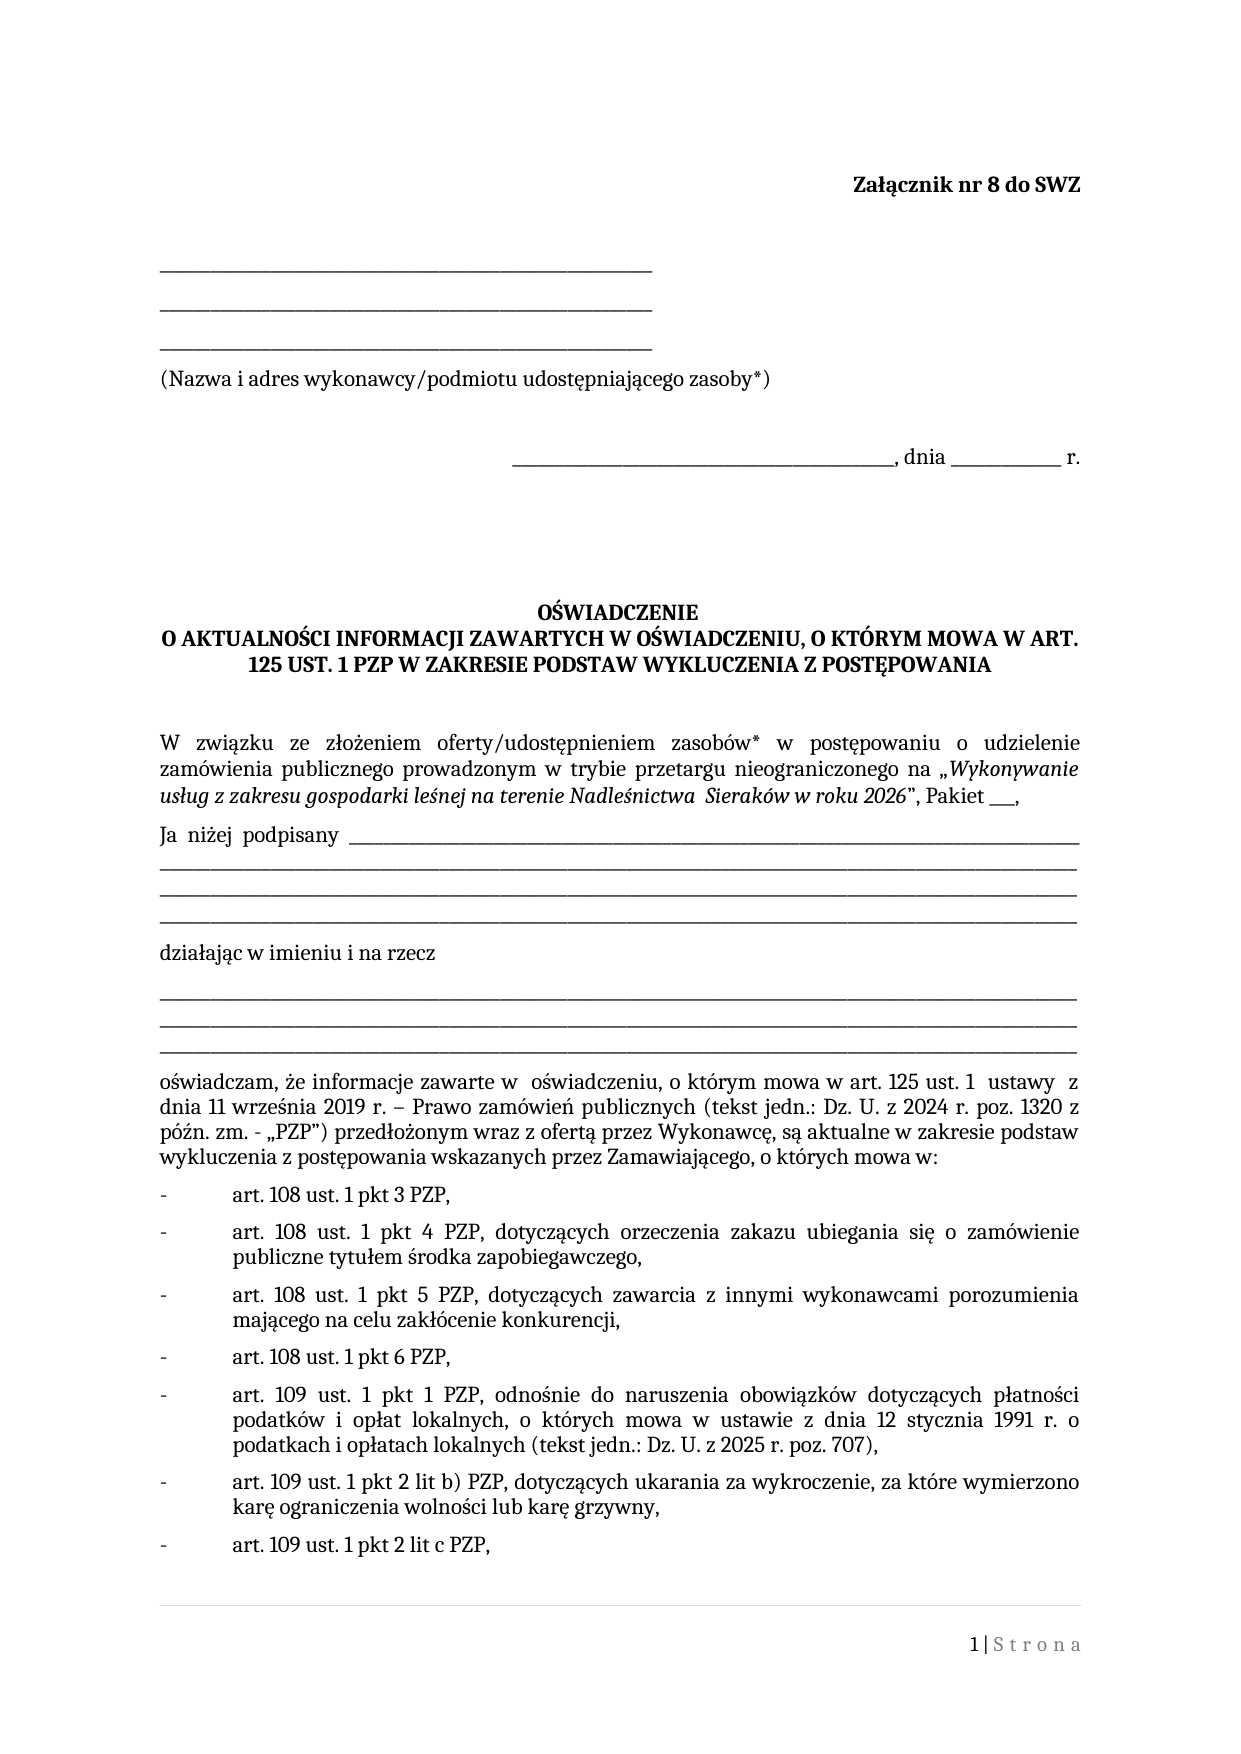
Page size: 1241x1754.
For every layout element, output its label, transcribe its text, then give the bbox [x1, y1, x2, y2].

text - art. 109 ust. 1 pkt 2 lit b) PZP, dotyczących ukarania za wykroczenie, za które wymierzono karę ograniczenia wolności lub karę grzywny, [159, 1470, 1081, 1520]
text __________________________________________________________ [159, 327, 1081, 354]
text - art. 108 ust. 1 pkt 3 PZP, [159, 1182, 1081, 1207]
text - art. 109 ust. 1 pkt 1 PZP, odnośnie do naruszenia obowiązków dotyczących płatności podatków i opłat lokalnych, o których mowa w ustawie z dnia 12 stycznia 1991 r. o podatkach i opłatach lokalnych (tekst jedn.: Dz. U. z 2025 r. poz. 707), [159, 1382, 1081, 1457]
text __________________________________________________________ [159, 288, 1081, 315]
text - art. 108 ust. 1 pkt 5 PZP, dotyczących zawarcia z innymi wykonawcami porozumienia mającego na celu zakłócenie konkurencji, [159, 1282, 1081, 1332]
text _____________________________________________, dnia _____________ r. [159, 444, 1081, 470]
text OŚWIADCZENIE O AKTUALNOŚCI INFORMACJI ZAWARTYCH W OŚWIADCZENIU, O KTÓRYM MOWA W ART. 125 UST. 1 PZP W ZAKRESIE PODSTAW WYKLUCZENIA Z POSTĘPOWANIA [159, 599, 1081, 678]
text - art. 109 ust. 1 pkt 2 lit c PZP, [159, 1532, 1081, 1557]
text (Nazwa i adres wykonawcy/podmiotu udostępniającego zasoby*) [159, 366, 1081, 393]
text Załącznik nr 8 do SWZ [159, 172, 1081, 198]
text __________________________________________________________ [159, 250, 1081, 276]
text ____________________________________________________________________________________________________________________________________________________________________________________________________________________________________________________________________________________________________________________________________ [159, 978, 1081, 1057]
text W związku ze złożeniem oferty/udostępnieniem zasobów* w postępowaniu o udzielenie zamówienia publicznego prowadzonym w trybie przetargu nieograniczonego na „Wykonywanie usług z zakresu gospodarki leśnej na terenie Nadleśnictwa Sieraków w roku 2026”, Pakiet ___, [159, 730, 1081, 809]
text Ja niżej podpisany ______________________________________________________________________________________ ____________________________________________________________________________________________________________________________________________________________________________________________________________________________________________________________________________________________________________________________________ [159, 821, 1081, 927]
text - art. 108 ust. 1 pkt 4 PZP, dotyczących orzeczenia zakazu ubiegania się o zamówienie publiczne tytułem środka zapobiegawczego, [159, 1220, 1081, 1270]
text oświadczam, że informacje zawarte w oświadczeniu, o którym mowa w art. 125 ust. 1 ustawy z dnia 11 września 2019 r. – Prawo zamówień publicznych (tekst jedn.: Dz. U. z 2024 r. poz. 1320 z późn. zm. - „PZP”) przedłożonym wraz z ofertą przez Wykonawcę, są aktualne w zakresie podstaw wykluczenia z postępowania wskazanych przez Zamawiającego, o których mowa w: [159, 1070, 1081, 1170]
text - art. 108 ust. 1 pkt 6 PZP, [159, 1345, 1081, 1370]
text działając w imieniu i na rzecz [159, 939, 1081, 966]
